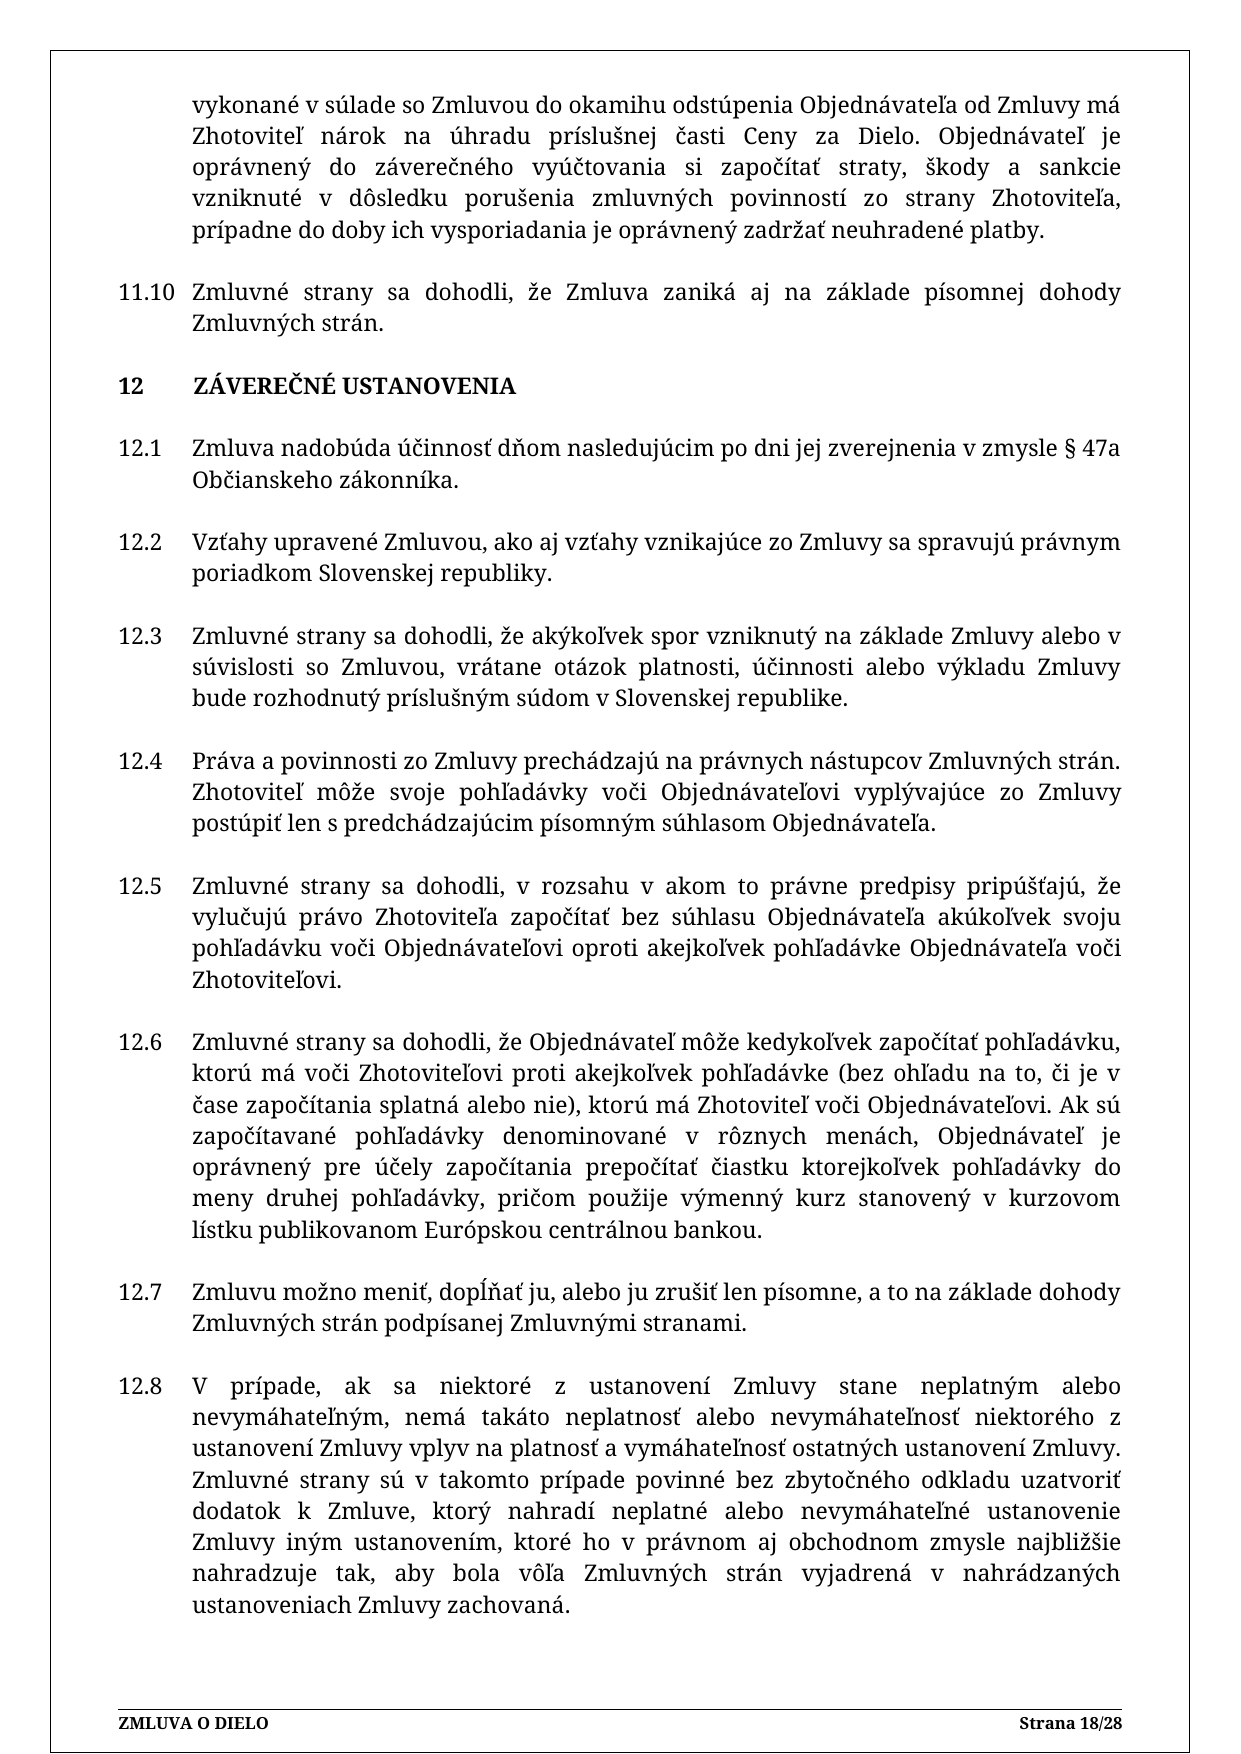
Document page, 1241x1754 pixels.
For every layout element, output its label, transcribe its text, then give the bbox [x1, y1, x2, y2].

list Zmluvu možno meniť, dopĺňať ju, alebo ju zrušiť len písomne, a to na základe dohody Zmluvných strán podpísanej Zmluvnými stranami. [118, 1276, 1122, 1339]
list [118, 89, 1122, 245]
list Zmluvné strany sa dohodli, že Zmluva zaniká aj na základe písomnej dohody Zmluvných strán. [118, 276, 1122, 339]
list Zmluvné strany sa dohodli, že akýkoľvek spor vzniknutý na základe Zmluvy alebo v súvislosti so Zmluvou, vrátane otázok platnosti, účinnosti alebo výkladu Zmluvy bude rozhodnutý príslušným súdom v Slovenskej republike. [118, 620, 1122, 714]
list Zmluva nadobúda účinnosť dňom nasledujúcim po dni jej zverejnenia v zmysle § 47a Občianskeho zákonníka. [118, 432, 1122, 495]
list Zmluvné strany sa dohodli, že Objednávateľ môže kedykoľvek započítať pohľadávku, ktorú má voči Zhotoviteľovi proti akejkoľvek pohľadávke (bez ohľadu na to, či je v čase započítania splatná alebo nie), ktorú má Zhotoviteľ voči Objednávateľovi. Ak sú započítavané pohľadávky denominované v rôznych menách, Objednávateľ je oprávnený pre účely započítania prepočítať čiastku ktorejkoľvek pohľadávky do meny druhej pohľadávky, pričom použije výmenný kurz stanovený v kurzovom lístku publikovanom Európskou centrálnou bankou. [118, 1026, 1122, 1245]
list Zmluvné strany sa dohodli, v rozsahu v akom to právne predpisy pripúšťajú, že vylučujú právo Zhotoviteľa započítať bez súhlasu Objednávateľa akúkoľvek svoju pohľadávku voči Objednávateľovi oproti akejkoľvek pohľadávke Objednávateľa voči Zhotoviteľovi. [118, 870, 1122, 995]
list Vzťahy upravené Zmluvou, ako aj vzťahy vznikajúce zo Zmluvy sa spravujú právnym poriadkom Slovenskej republiky. [118, 526, 1122, 589]
list Práva a povinnosti zo Zmluvy prechádzajú na právnych nástupcov Zmluvných strán. Zhotoviteľ môže svoje pohľadávky voči Objednávateľovi vyplývajúce zo Zmluvy postúpiť len s predchádzajúcim písomným súhlasom Objednávateľa. [118, 745, 1122, 839]
list ZÁVEREČNÉ USTANOVENIA [118, 370, 1122, 401]
list V prípade, ak sa niektoré z ustanovení Zmluvy stane neplatným alebo nevymáhateľným, nemá takáto neplatnosť alebo nevymáhateľnosť niektorého z ustanovení Zmluvy vplyv na platnosť a vymáhateľnosť ostatných ustanovení Zmluvy. Zmluvné strany sú v takomto prípade povinné bez zbytočného odkladu uzatvoriť dodatok k Zmluve, ktorý nahradí neplatné alebo nevymáhateľné ustanovenie Zmluvy iným ustanovením, ktoré ho v právnom aj obchodnom zmysle najbližšie nahradzuje tak, aby bola vôľa Zmluvných strán vyjadrená v nahrádzaných ustanoveniach Zmluvy zachovaná. [118, 1370, 1122, 1620]
